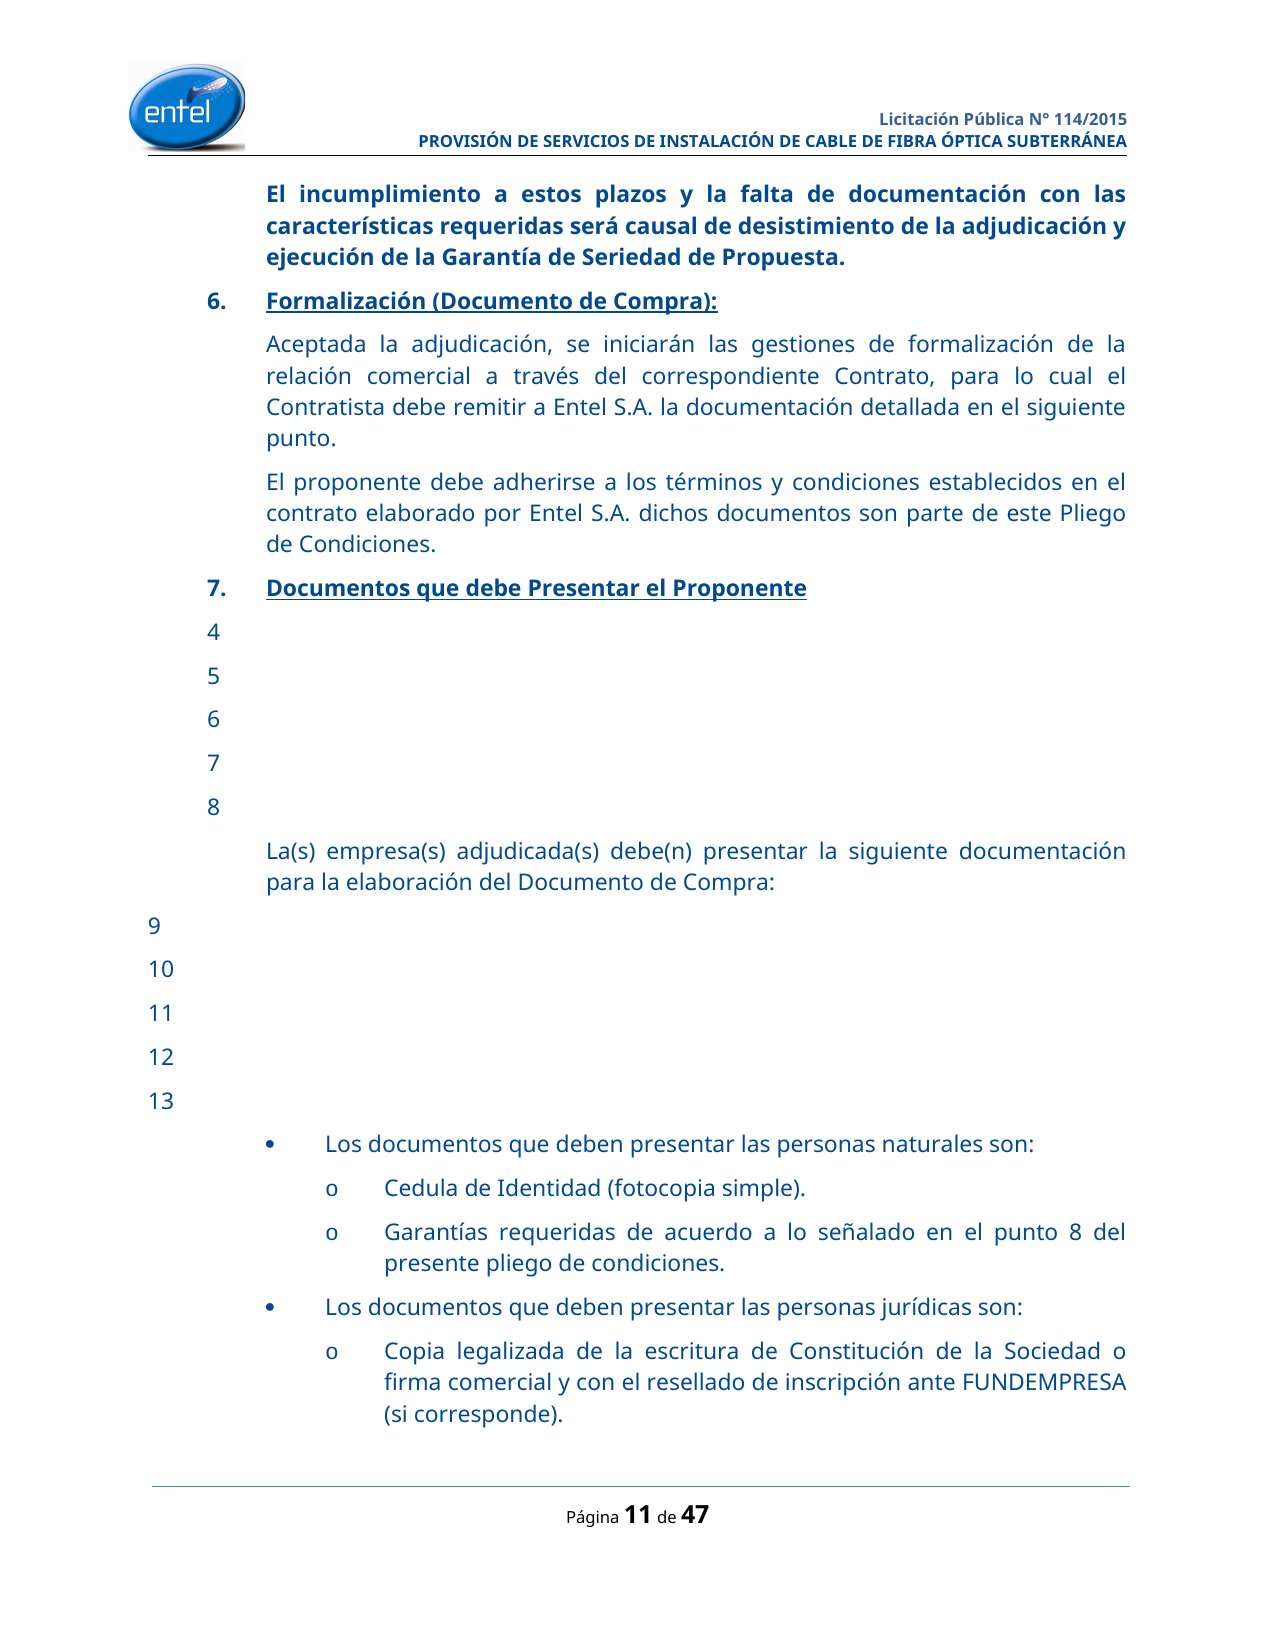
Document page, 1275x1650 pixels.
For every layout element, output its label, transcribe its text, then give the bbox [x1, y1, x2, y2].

text El proponente debe adherirse a los términos y condiciones establecidos en el contrato elaborado por Entel S.A. dichos documentos son parte de este Pliego de Condiciones. [266, 466, 1127, 560]
picture [128, 62, 246, 152]
list Documentos que debe Presentar el Proponente [207, 572, 1127, 603]
list Formalización (Documento de Compra): [207, 285, 1127, 316]
text El incumplimiento a estos plazos y la falta de documentación con las características requeridas será causal de desistimiento de la adjudicación y ejecución de la Garantía de Seriedad de Propuesta. [266, 178, 1127, 272]
list Garantías requeridas de acuerdo a lo señalado en el punto 8 del presente pliego de condiciones. [325, 1216, 1127, 1279]
text La(s) empresa(s) adjudicada(s) debe(n) presentar la siguiente documentación para la elaboración del Documento de Compra: [266, 835, 1127, 897]
list Los documentos que deben presentar las personas naturales son: [266, 1128, 1127, 1160]
text Aceptada la adjudicación, se iniciarán las gestiones de formalización de la relación comercial a través del correspondiente Contrato, para lo cual el Contratista debe remitir a Entel S.A. la documentación detallada en el siguiente punto. [266, 328, 1127, 453]
list Los documentos que deben presentar las personas jurídicas son: [266, 1291, 1127, 1322]
list Copia legalizada de la escritura de Constitución de la Sociedad o firma comercial y con el resellado de inscripción ante FUNDEMPRESA (si corresponde). [325, 1335, 1127, 1429]
list Cedula de Identidad (fotocopia simple). [325, 1172, 1127, 1203]
